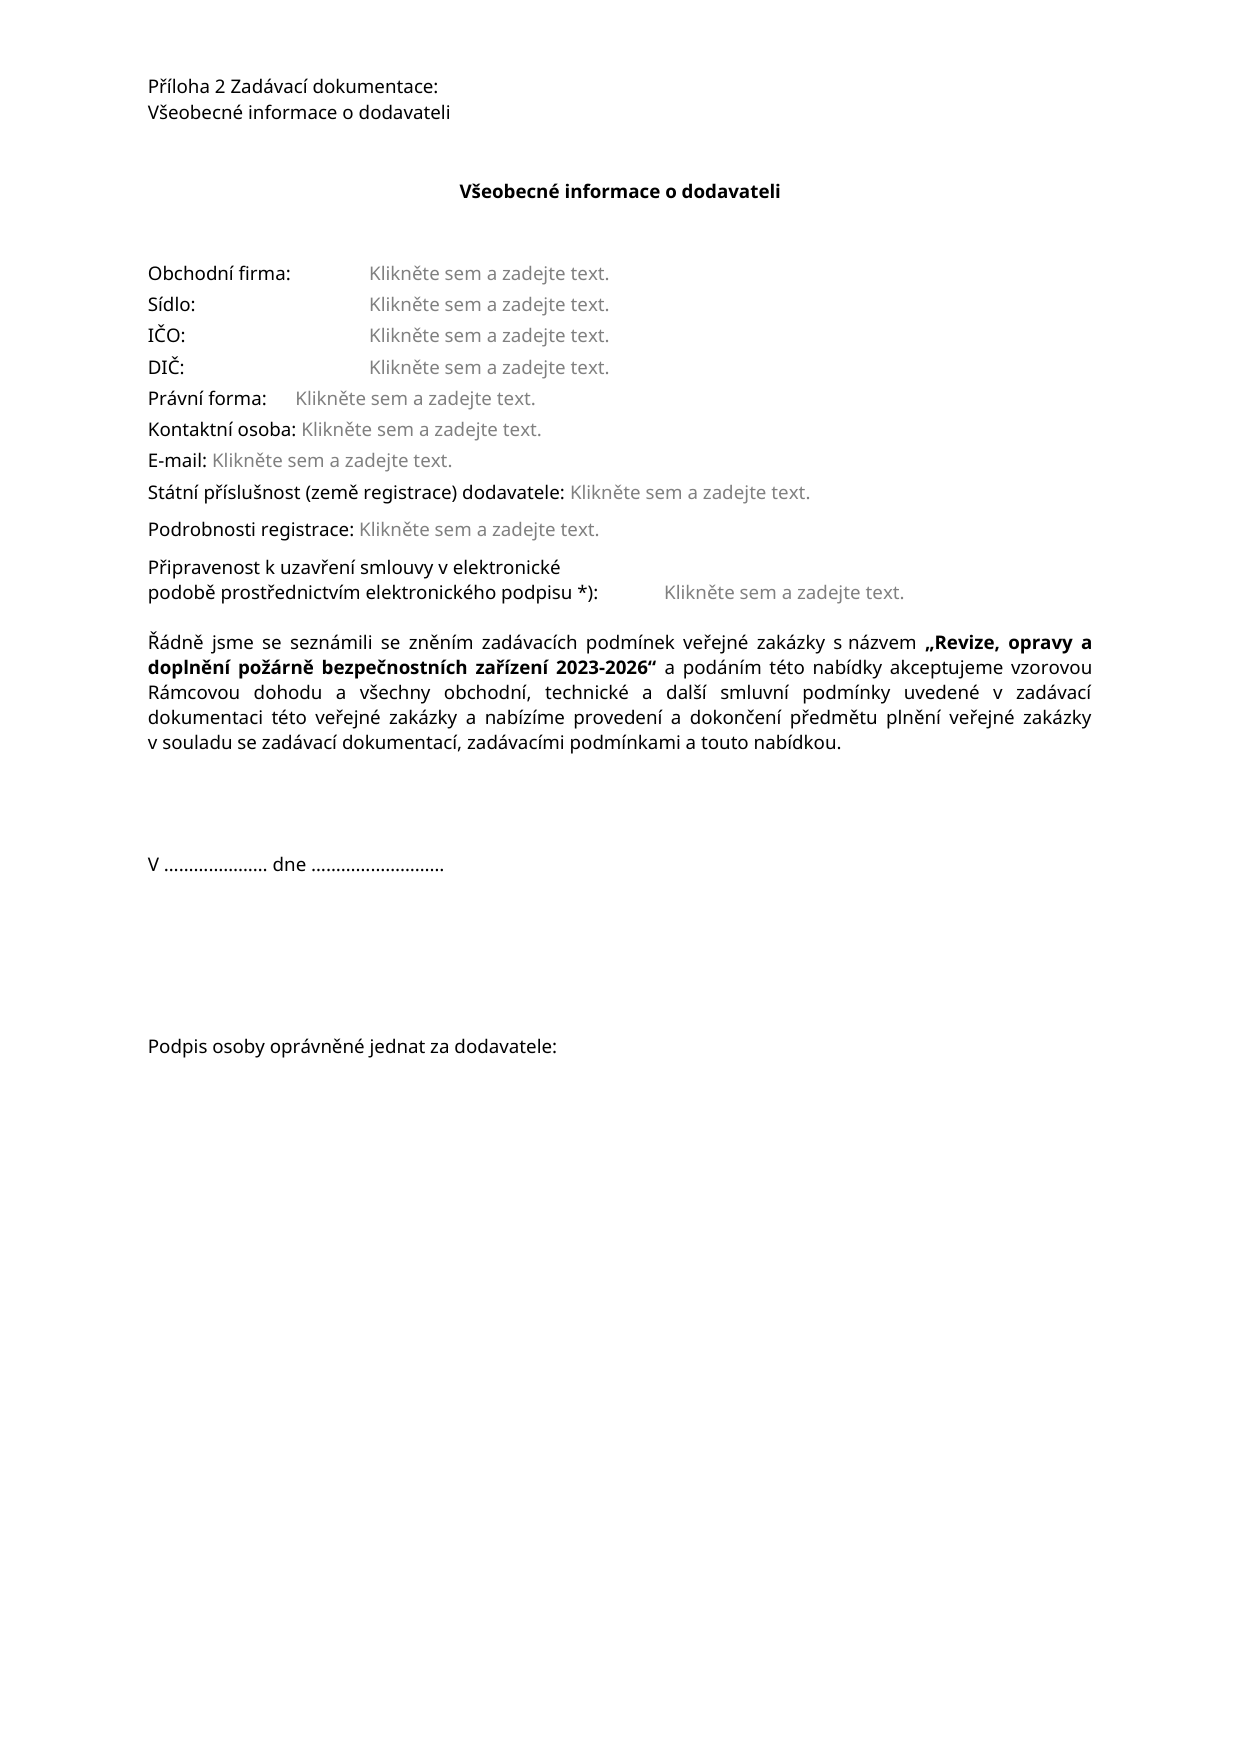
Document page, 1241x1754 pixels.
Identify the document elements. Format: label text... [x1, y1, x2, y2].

text Státní příslušnost (země registrace) dodavatele: [148, 479, 1093, 504]
text E-mail: [148, 448, 1093, 473]
text Kontaktní osoba: [148, 417, 1093, 442]
text Připravenost k uzavření smlouvy v elektronické [148, 554, 1093, 579]
text Obchodní firma: [148, 260, 1093, 285]
text Řádně jsme se seznámili se zněním zadávacích podmínek veřejné zakázky s názvem „Revize, opravy a doplnění požárně bezpečnostních zařízení 2023-2026“ a podáním této nabídky akceptujeme vzorovou Rámcovou dohodu a všechny obchodní, technické a další smluvní podmínky uvedené v zadávací dokumentaci této veřejné zakázky a nabízíme provedení a dokončení předmětu plnění veřejné zakázky v souladu se zadávací dokumentací, zadávacími podmínkami a touto nabídkou. [148, 629, 1093, 754]
text podobě prostřednictvím elektronického podpisu *): [148, 579, 1093, 604]
text Právní forma: [148, 385, 1093, 410]
text Sídlo: [148, 292, 1093, 317]
text IČO: [148, 323, 1093, 348]
text Podrobnosti registrace: [148, 517, 1093, 542]
title Všeobecné informace o dodavateli [148, 178, 1093, 204]
text Podpis osoby oprávněné jednat za dodavatele: [148, 1033, 1093, 1059]
text V ………………… dne ……………………… [148, 852, 1093, 877]
text DIČ: [148, 354, 1093, 379]
